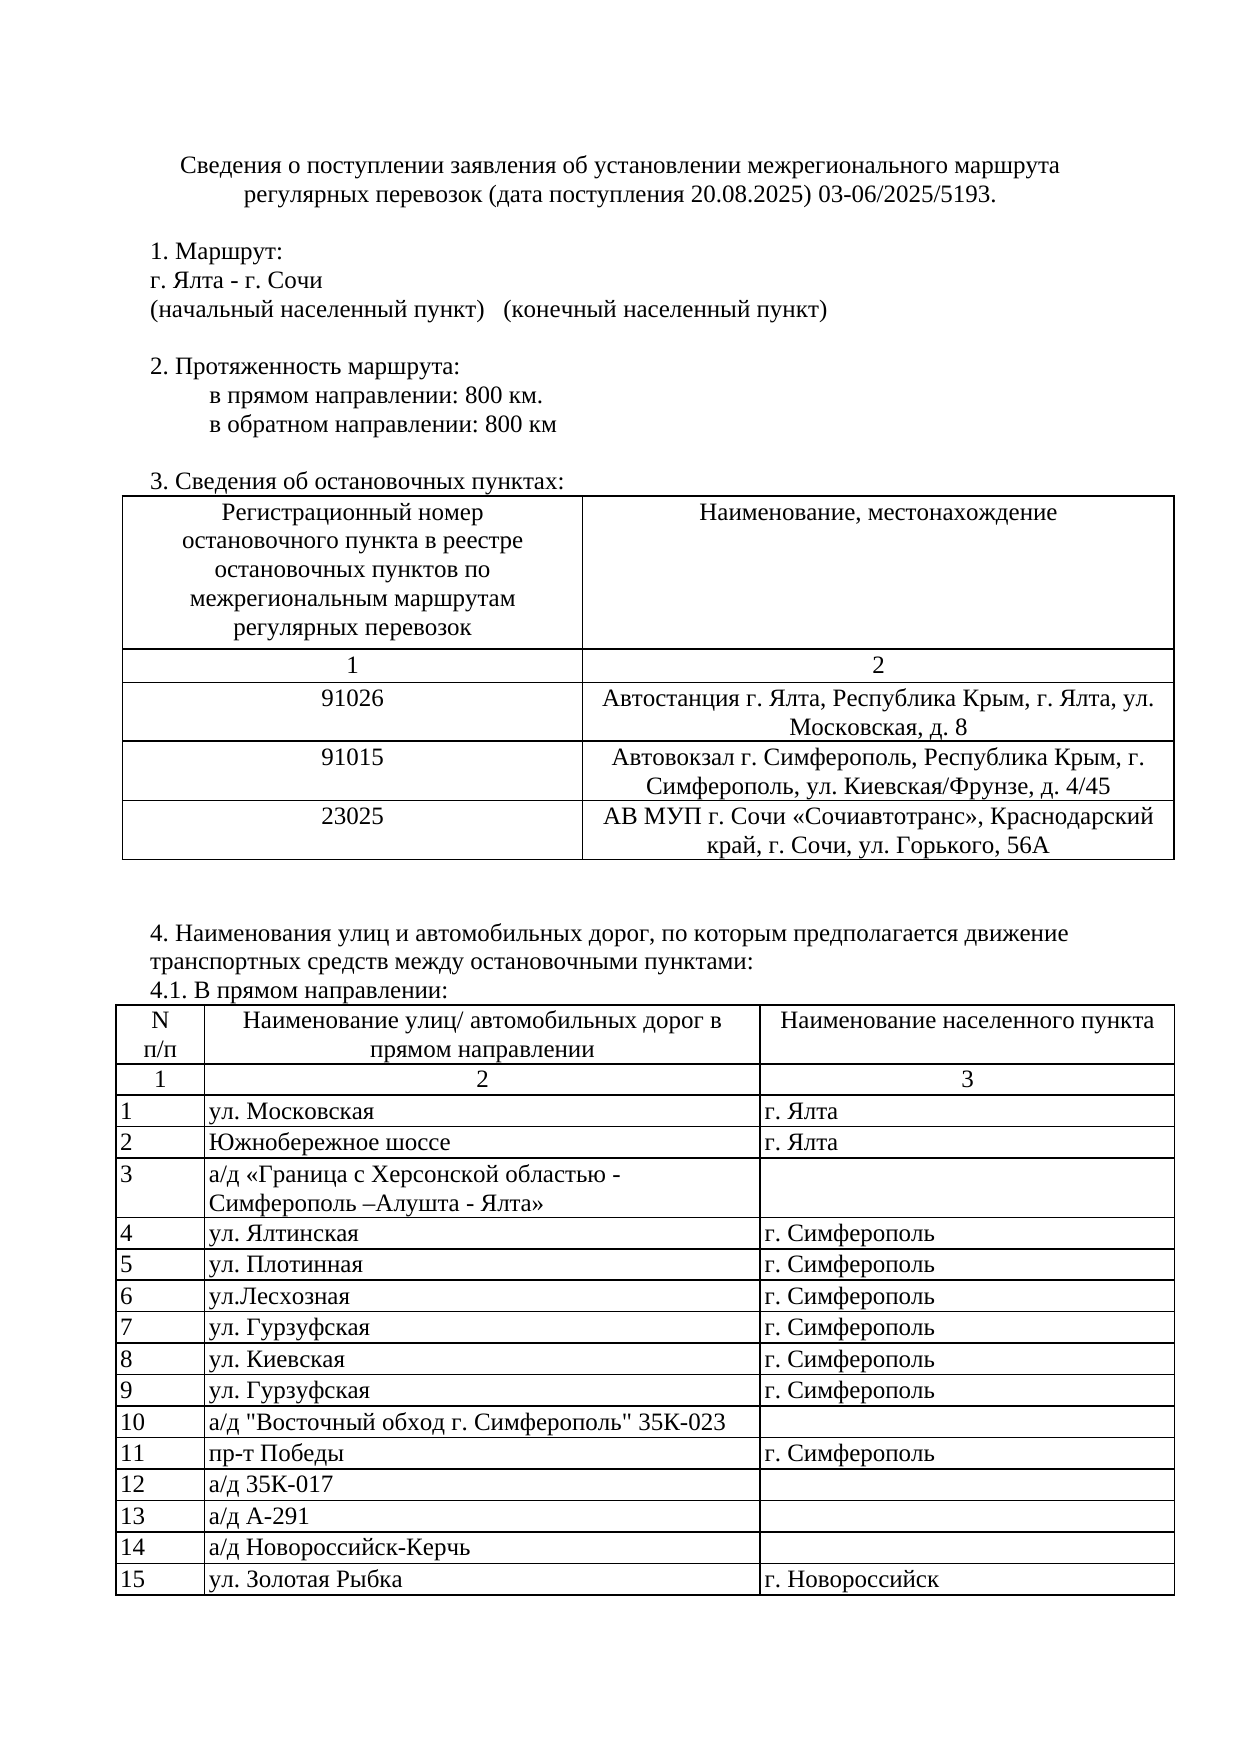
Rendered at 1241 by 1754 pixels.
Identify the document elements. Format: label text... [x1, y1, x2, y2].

table_cell пр-т Победы [205, 1438, 759, 1468]
table_cell Южнобережное шоссе [205, 1127, 759, 1157]
table_cell а/д А-291 [205, 1501, 759, 1531]
table_cell г. Симферополь [761, 1281, 1174, 1311]
table_cell 2 [583, 650, 1173, 681]
table_cell 9 [117, 1375, 204, 1405]
table_cell ул. Золотая Рыбка [205, 1564, 759, 1594]
table_cell ул. Киевская [205, 1344, 759, 1374]
table_cell 1 [117, 1065, 204, 1094]
text Сведения о поступлении заявления об установлении межрегионального маршрута регулярных перевозок (дата поступления 20.08.2025) 03-06/2025/5193. [150, 150, 1090, 207]
table_cell 91015 [123, 742, 582, 799]
text 3. Сведения об остановочных пунктах: [150, 466, 1090, 495]
table_cell ул. Гурзуфская [205, 1375, 759, 1405]
table_cell ул. Московская [205, 1096, 759, 1126]
table_cell ул. Плотинная [205, 1250, 759, 1279]
table_cell 13 [117, 1501, 204, 1531]
table_cell АВ МУП г. Сочи «Сочиавтотранс», Краснодарский край, г. Сочи, ул. Горького, 56А [583, 801, 1173, 858]
table_cell г. Симферополь [761, 1250, 1174, 1279]
text 1. Маршрут: [150, 236, 1090, 265]
table_cell 11 [117, 1438, 204, 1468]
table_cell 2 [205, 1065, 759, 1094]
table_cell 23025 [123, 801, 582, 858]
table_cell Автовокзал г. Симферополь, Республика Крым, г. Симферополь, ул. Киевская/Фрунзе, д. 4/45 [583, 742, 1173, 799]
table_header Наименование, местонахождение [583, 497, 1173, 648]
text 4. Наименования улиц и автомобильных дорог, по которым предполагается движение транспортных средств между остановочными пунктами: [150, 918, 1090, 975]
table_cell а/д Новороссийск-Керчь [205, 1533, 759, 1562]
table_cell а/д «Граница с Херсонской областью - Симферополь –Алушта - Ялта» [205, 1159, 759, 1216]
table_cell 91026 [123, 683, 582, 740]
table_cell а/д "Восточный обход г. Симферополь" 35К-023 [205, 1407, 759, 1437]
table_cell 1 [117, 1096, 204, 1126]
table_cell 4 [117, 1218, 204, 1248]
table_header N п/п [117, 1006, 204, 1063]
table_cell ул.Лесхозная [205, 1281, 759, 1311]
table_header Наименование населенного пункта [761, 1006, 1174, 1063]
text г. Ялта - г. Сочи [150, 265, 1090, 294]
table_cell г. Симферополь [761, 1438, 1174, 1468]
table_cell г. Новороссийск [761, 1564, 1174, 1594]
text 4.1. В прямом направлении: [150, 975, 1090, 1004]
table_cell 6 [117, 1281, 204, 1311]
table_cell ул. Гурзуфская [205, 1312, 759, 1342]
table_cell 7 [117, 1312, 204, 1342]
table_cell 1 [123, 650, 582, 681]
table_cell 2 [117, 1127, 204, 1157]
table_cell г. Симферополь [761, 1312, 1174, 1342]
table_header Регистрационный номер остановочного пункта в реестре остановочных пунктов по межрегиональным маршрутам регулярных перевозок [123, 497, 582, 648]
table_cell [761, 1470, 1174, 1499]
table_cell 3 [761, 1065, 1174, 1094]
text 2. Протяженность маршрута: [150, 351, 1090, 380]
table_cell г. Симферополь [761, 1218, 1174, 1248]
table_cell [761, 1407, 1174, 1437]
table_cell [761, 1159, 1174, 1216]
table_cell [761, 1501, 1174, 1531]
table_cell г. Симферополь [761, 1344, 1174, 1374]
text (начальный населенный пункт) (конечный населенный пункт) [150, 294, 1090, 322]
table_cell 15 [117, 1564, 204, 1594]
table_cell [761, 1533, 1174, 1562]
table_cell 12 [117, 1470, 204, 1499]
table_cell ул. Ялтинская [205, 1218, 759, 1248]
table_cell 5 [117, 1250, 204, 1279]
table_cell 8 [117, 1344, 204, 1374]
table_cell г. Симферополь [761, 1375, 1174, 1405]
text в прямом направлении: 800 км. [150, 380, 1090, 409]
table_cell г. Ялта [761, 1096, 1174, 1126]
table_header Наименование улиц/ автомобильных дорог в прямом направлении [205, 1006, 759, 1063]
table_cell 10 [117, 1407, 204, 1437]
text в обратном направлении: 800 км [150, 409, 1090, 437]
table_cell 14 [117, 1533, 204, 1562]
table_cell г. Ялта [761, 1127, 1174, 1157]
table_cell 3 [117, 1159, 204, 1216]
table_cell Автостанция г. Ялта, Республика Крым, г. Ялта, ул. Московская, д. 8 [583, 683, 1173, 740]
table_cell а/д 35К-017 [205, 1470, 759, 1499]
